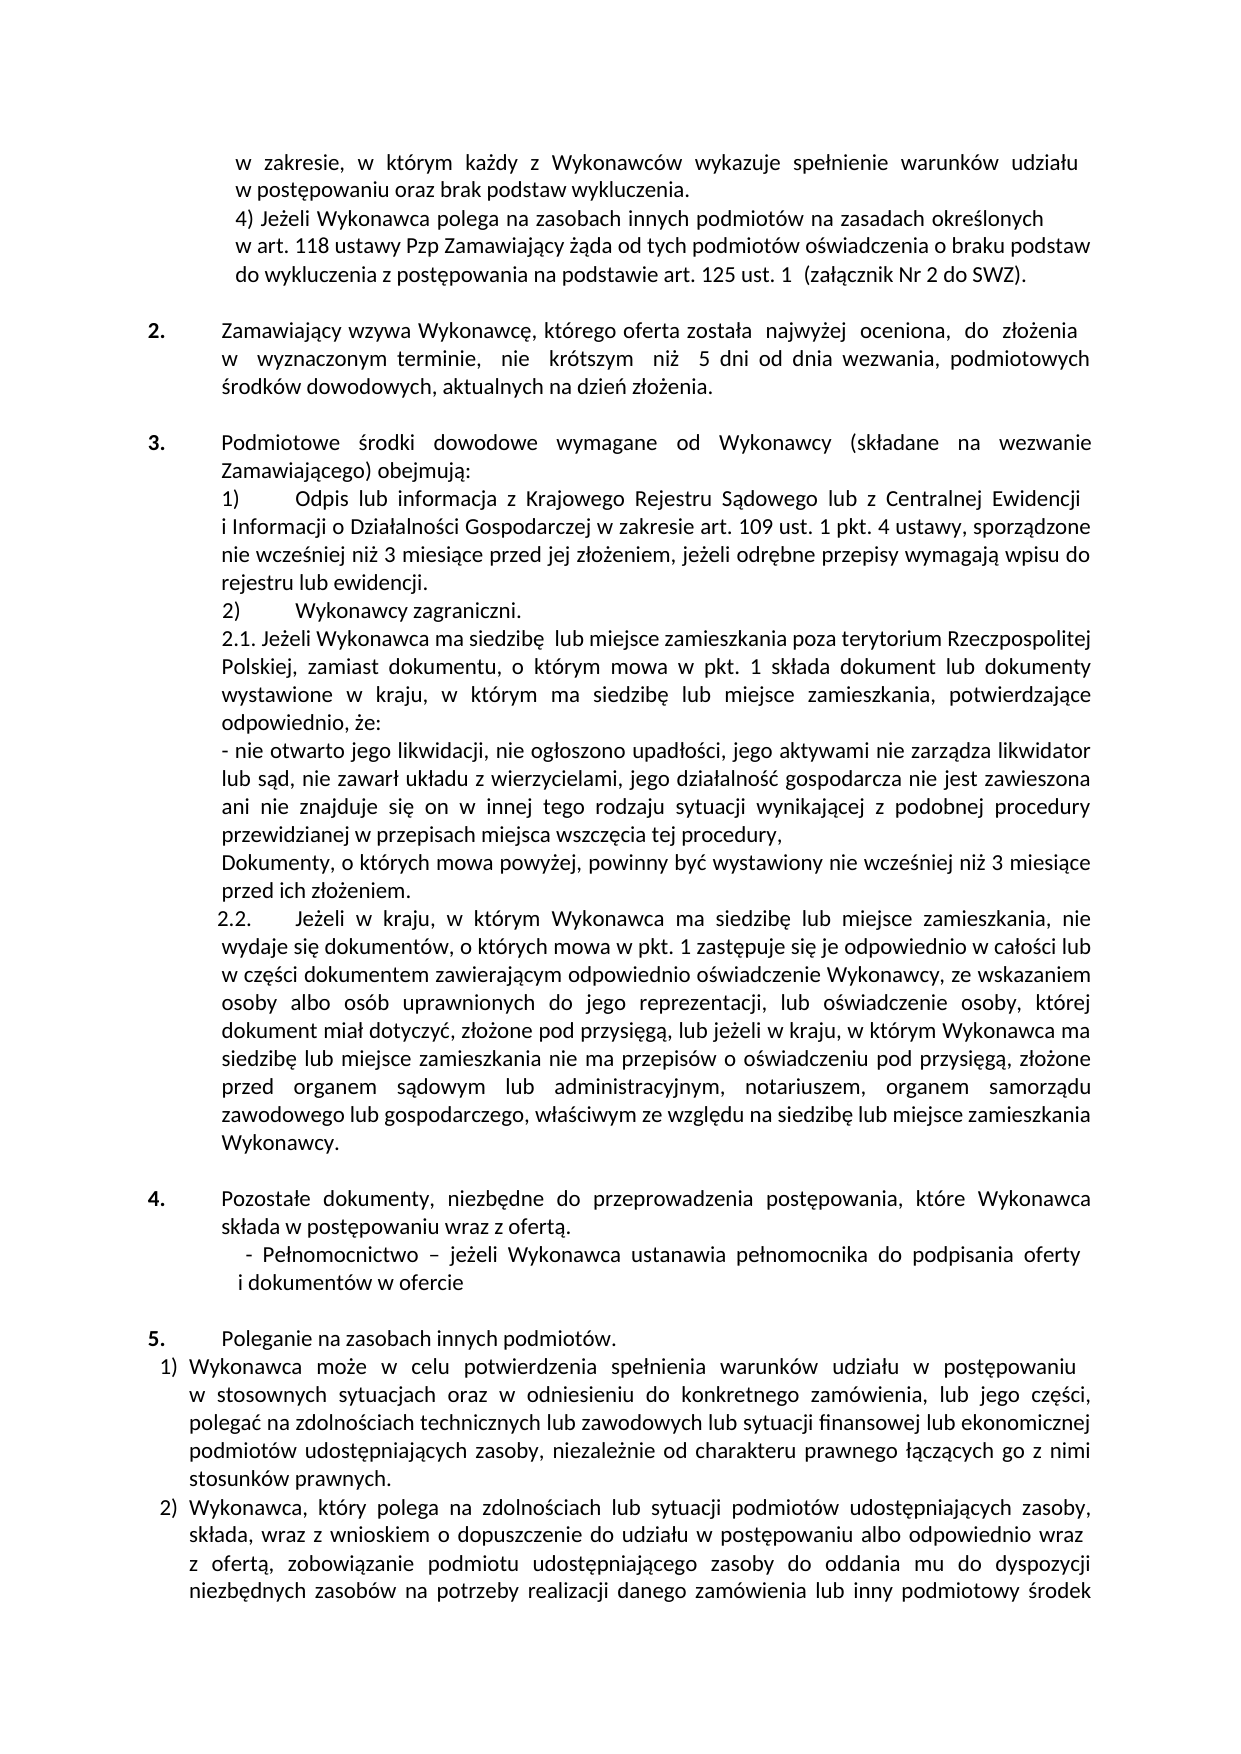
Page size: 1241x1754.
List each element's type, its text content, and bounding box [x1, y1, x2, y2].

text 2) Wykonawcy zagraniczni. [148, 708, 1093, 736]
text 5. Poleganie na zasobach innych podmiotów. [148, 1437, 1093, 1464]
text 3. Podmiotowe środki dowodowe wymagane od Wykonawcy (składane na wezwanie Zamawiającego) obejmują: [148, 540, 1093, 596]
text 1) Odpis lub informacja z Krajowego Rejestru Sądowego lub z Centralnej Ewidencji i Informacji o Działalności Gospodarczej w zakresie art. 109 ust. 1 pkt. 4 ustawy, sporządzone nie wcześniej niż 3 miesiące przed jej złożeniem, jeżeli odrębne przepisy wymagają wpisu do rejestru lub ewidencji. [148, 596, 1093, 708]
text - nie otwarto jego likwidacji, nie ogłoszono upadłości, jego aktywami nie zarządza likwidator lub sąd, nie zawarł układu z wierzycielami, jego działalność gospodarcza nie jest zawieszona ani nie znajduje się on w innej tego rodzaju sytuacji wynikającej z podobnej procedury przewidzianej w przepisach miejsca wszczęcia tej procedury, [221, 848, 1093, 960]
list Wykonawca może w celu potwierdzenia spełnienia warunków udziału w postępowaniu w stosownych sytuacjach oraz w odniesieniu do konkretnego zamówienia, lub jego części, polegać na zdolnościach technicznych lub zawodowych lub sytuacji finansowej lub ekonomicznej podmiotów udostępniających zasoby, niezależnie od charakteru prawnego łączących go z nimi stosunków prawnych. [159, 1464, 1093, 1605]
text 3) W przypadku wspólnego ubiegania się o zamówienie przez Wykonawców, oświadczenie składa każdy z Wykonawców wspólnie ubiegających się o zamówienie. Oświadczenia te potwierdzają spełnienie warunków udziału w postępowaniu oraz brak podstaw wykluczenia w zakresie, w którym każdy z Wykonawców wykazuje spełnienie warunków udziału w postępowaniu oraz brak podstaw wykluczenia. [235, 148, 1093, 316]
text - Pełnomocnictwo – jeżeli Wykonawca ustanawia pełnomocnika do podpisania oferty i dokumentów w ofercie [185, 1352, 1093, 1408]
text 2.1. Jeżeli Wykonawca ma siedzibę lub miejsce zamieszkania poza terytorium Rzeczpospolitej Polskiej, zamiast dokumentu, o którym mowa w pkt. 1 składa dokument lub dokumenty wystawione w kraju, w którym ma siedzibę lub miejsce zamieszkania, potwierdzające odpowiednio, że: [221, 736, 1093, 848]
text 4. Pozostałe dokumenty, niezbędne do przeprowadzenia postępowania, które Wykonawca składa w postępowaniu wraz z ofertą. [148, 1296, 1093, 1352]
text Dokumenty, o których mowa powyżej, powinny być wystawiony nie wcześniej niż 3 miesiące przed ich złożeniem. [221, 960, 1093, 1016]
text 2.2. Jeżeli w kraju, w którym Wykonawca ma siedzibę lub miejsce zamieszkania, nie wydaje się dokumentów, o których mowa w pkt. 1 zastępuje się je odpowiednio w całości lub w części dokumentem zawierającym odpowiednio oświadczenie Wykonawcy, ze wskazaniem osoby albo osób uprawnionych do jego reprezentacji, lub oświadczenie osoby, której dokument miał dotyczyć, złożone pod przysięgą, lub jeżeli w kraju, w którym Wykonawca ma siedzibę lub miejsce zamieszkania nie ma przepisów o oświadczeniu pod przysięgą, złożone przed organem sądowym lub administracyjnym, notariuszem, organem samorządu zawodowego lub gospodarczego, właściwym ze względu na siedzibę lub miejsce zamieszkania Wykonawcy. [207, 1016, 1093, 1268]
text 4) Jeżeli Wykonawca polega na zasobach innych podmiotów na zasadach określonych w art. 118 ustawy Pzp Zamawiający żąda od tych podmiotów oświadczenia o braku podstaw do wykluczenia z postępowania na podstawie art. 125 ust. 1 (załącznik Nr 2 do SWZ). [235, 316, 1093, 400]
text 2. Zamawiający wzywa Wykonawcę, którego oferta została najwyżej oceniona, do złożenia w wyznaczonym terminie, nie krótszym niż 5 dni od dnia wezwania, podmiotowych środków dowodowych, aktualnych na dzień złożenia. [148, 428, 1093, 512]
